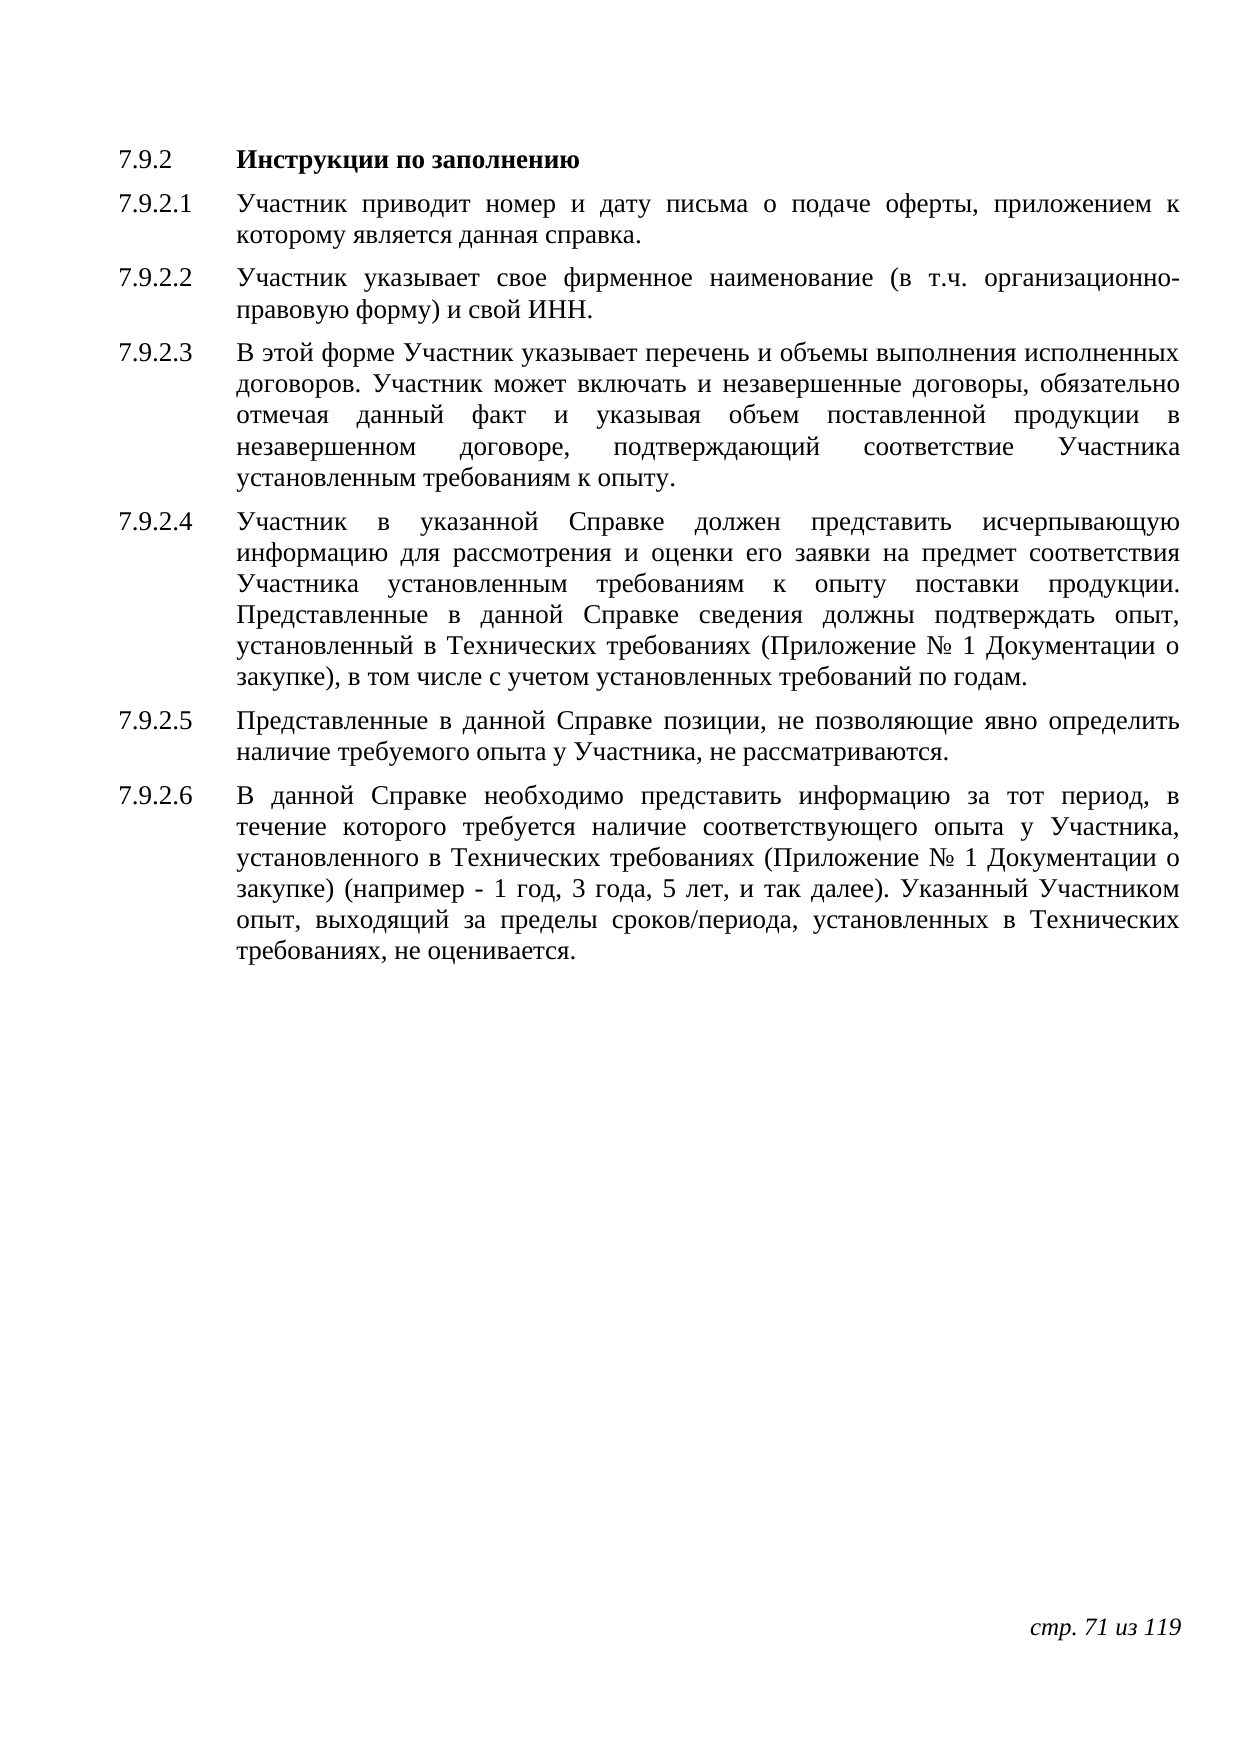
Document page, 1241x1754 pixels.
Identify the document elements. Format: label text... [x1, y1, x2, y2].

text Участник в указанной Справке должен представить исчерпывающую информацию для рассмотрения и оценки его заявки на предмет соответствия Участника установленным требованиям к опыту поставки продукции. Представленные в данной Справке сведения должны подтверждать опыт, установленный в Технических требованиях (Приложение № 1 Документации о закупке), в том числе с учетом установленных требований по годам. [118, 504, 1181, 691]
text Инструкции по заполнению [118, 143, 1181, 174]
text В этой форме Участник указывает перечень и объемы выполнения исполненных договоров. Участник может включать и незавершенные договоры, обязательно отмечая данный факт и указывая объем поставленной продукции в незавершенном договоре, подтверждающий соответствие Участника установленным требованиям к опыту. [118, 336, 1181, 492]
text Представленные в данной Справке позиции, не позволяющие явно определить наличие требуемого опыта у Участника, не рассматриваются. [118, 704, 1181, 766]
text В данной Справке необходимо представить информацию за тот период, в течение которого требуется наличие соответствующего опыта у Участника, установленного в Технических требованиях (Приложение № 1 Документации о закупке) (например - 1 год, 3 года, 5 лет, и так далее). Указанный Участником опыт, выходящий за пределы сроков/периода, установленных в Технических требованиях, не оценивается. [118, 779, 1181, 966]
text Участник указывает свое фирменное наименование (в т.ч. организационно-правовую форму) и свой ИНН. [118, 262, 1181, 324]
text Участник приводит номер и дату письма о подаче оферты, приложением к которому является данная справка. [118, 187, 1181, 249]
